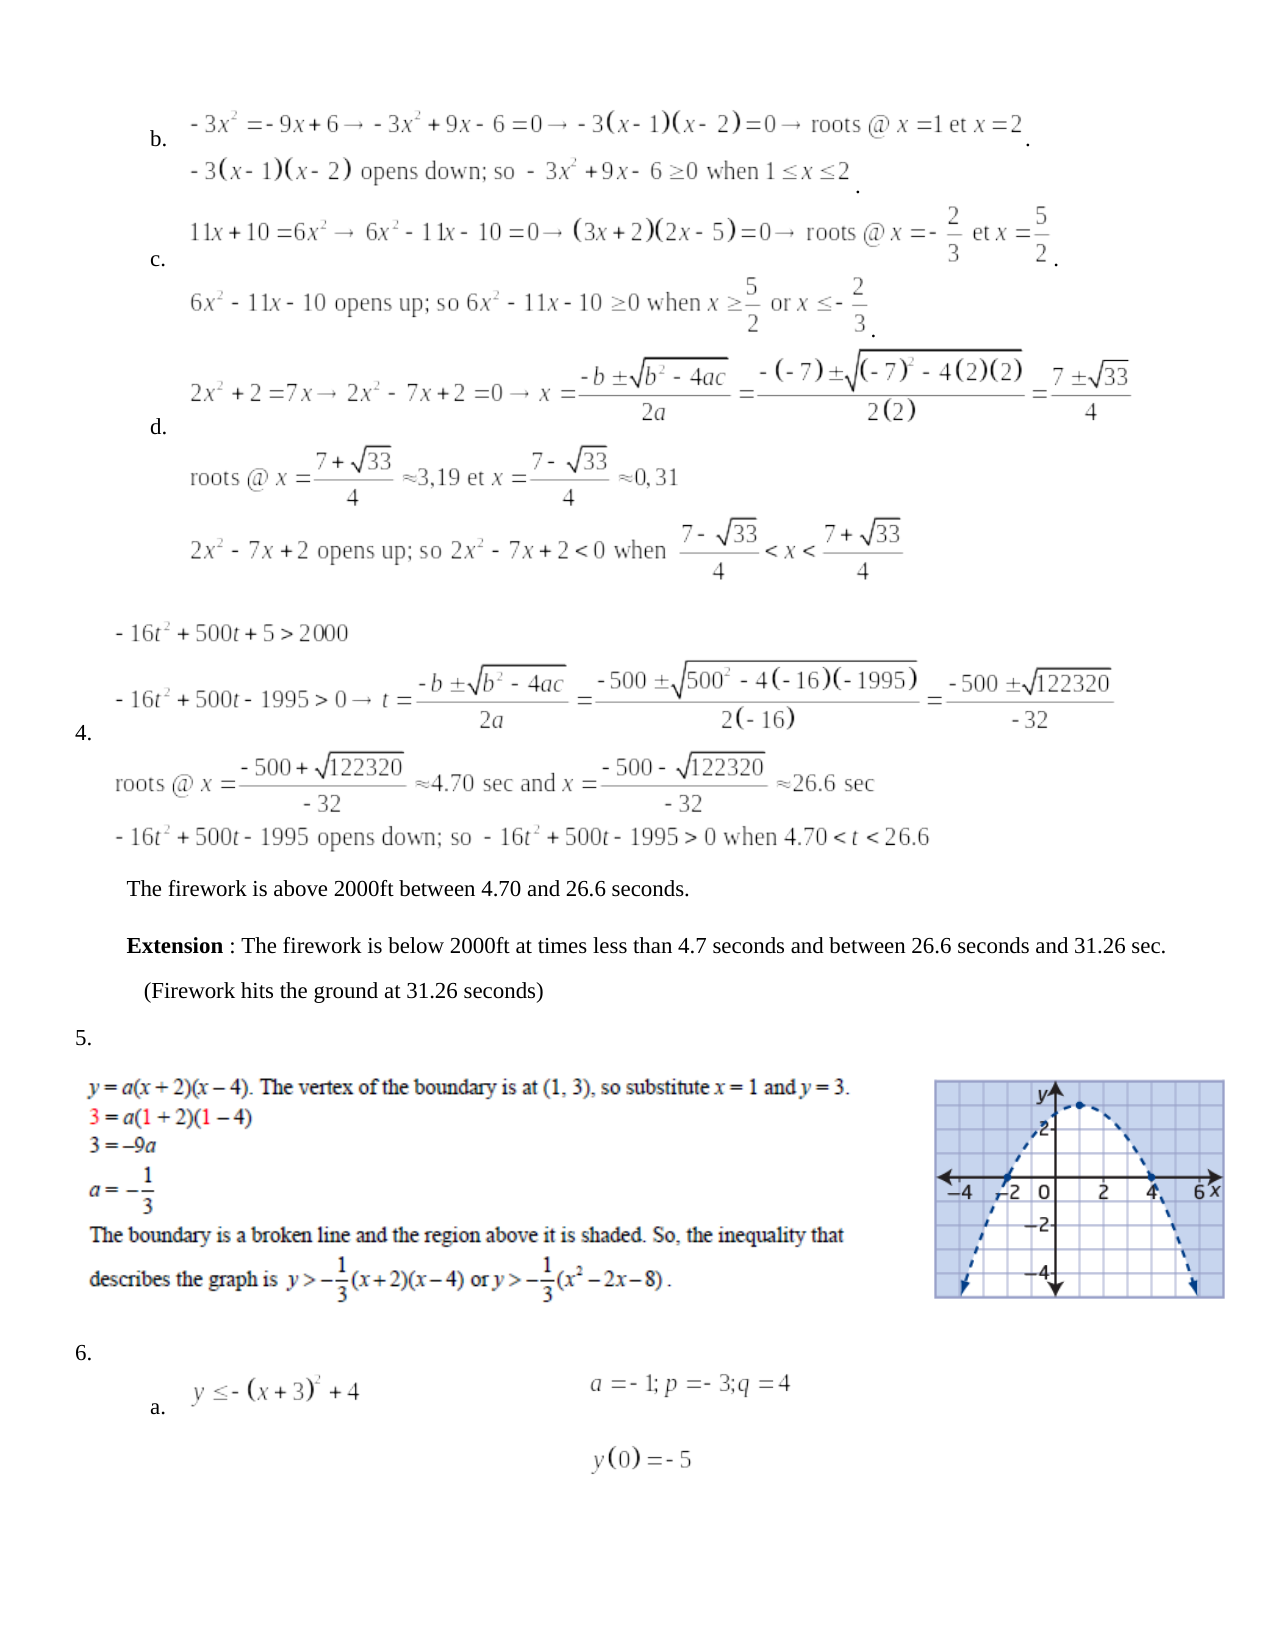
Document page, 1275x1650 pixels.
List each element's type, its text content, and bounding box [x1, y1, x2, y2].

picture [926, 1072, 1236, 1303]
list . [187, 151, 1200, 199]
picture [73, 1071, 899, 1315]
list . [150, 201, 1200, 271]
text (Firework hits the ground at 31.26 seconds) [75, 977, 1200, 1003]
list . [150, 104, 1200, 151]
text The firework is above 2000ft between 4.70 and 26.6 seconds. Extension : The firework is below 2000ft at times less than 4.7 seconds and between 26.6 seconds and 31.26 sec. [75, 875, 1200, 958]
list . [187, 271, 1200, 342]
